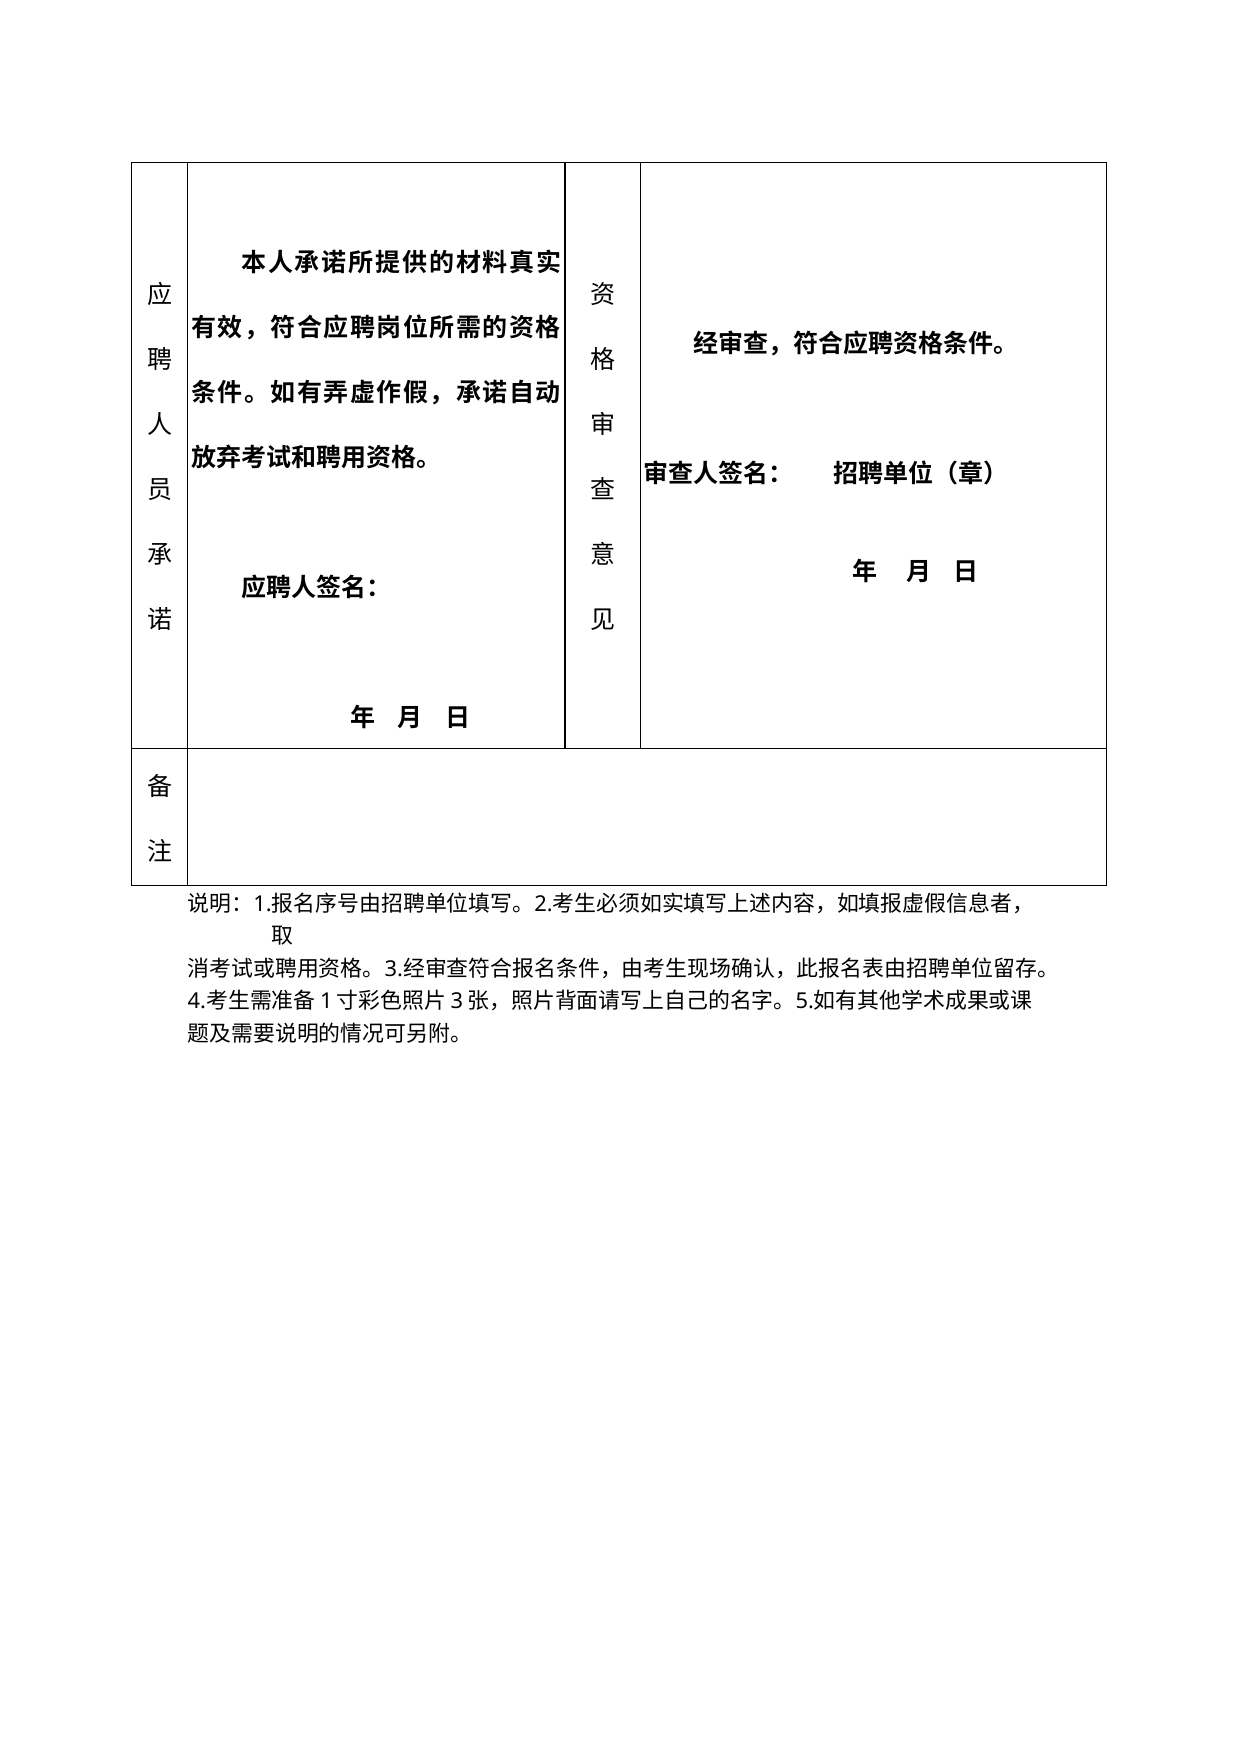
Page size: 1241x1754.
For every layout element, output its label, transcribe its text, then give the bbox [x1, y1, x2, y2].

table_cell 备 注 [132, 749, 187, 884]
text 题及需要说明的情况可另附。 [187, 1016, 1053, 1048]
table_cell 应 聘 人 员 承 诺 [132, 163, 187, 748]
table_cell 经审查，符合应聘资格条件。 审查人签名： 招聘单位（章） 年 月 日 [641, 163, 1106, 748]
table_cell 本人承诺所提供的材料真实有效，符合应聘岗位所需的资格条件。如有弄虚作假，承诺自动放弃考试和聘用资格。 应聘人签名： 年 月 日 [188, 163, 564, 748]
text 消考试或聘用资格。3.经审查符合报名条件，由考生现场确认，此报名表由招聘单位留存。 [187, 951, 1053, 983]
text 说明：1.报名序号由招聘单位填写。2.考生必须如实填写上述内容，如填报虚假信息者，取 [187, 886, 1053, 951]
text 4.考生需准备1寸彩色照片3张，照片背面请写上自己的名字。5.如有其他学术成果或课 [187, 983, 1053, 1016]
table_cell 资 格 审 查 意 见 [566, 163, 640, 748]
table_cell [188, 749, 1106, 884]
